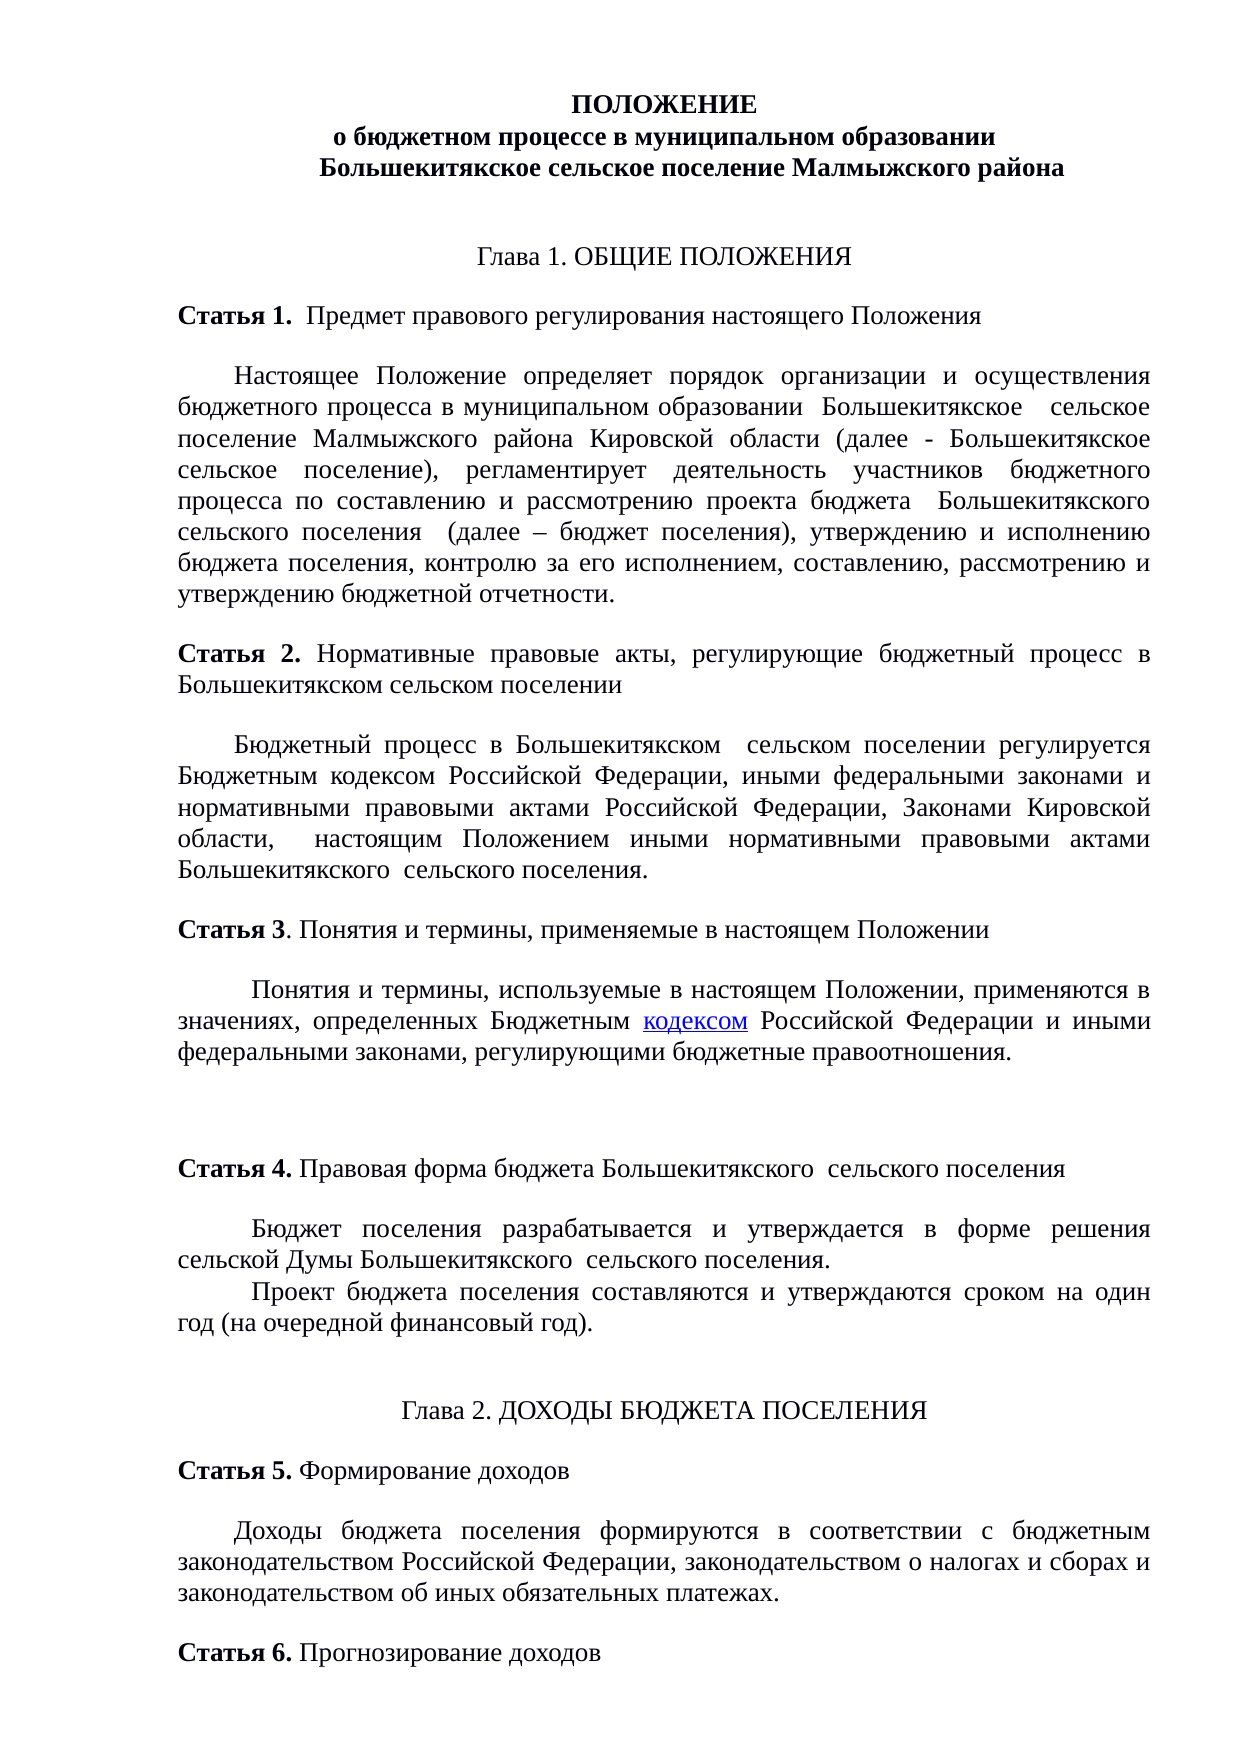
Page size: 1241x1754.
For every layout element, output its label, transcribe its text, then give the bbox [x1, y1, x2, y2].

text Статья 6. Прогнозирование доходов [177, 1636, 1152, 1667]
text Статья 3. Понятия и термины, применяемые в настоящем Положении [177, 913, 1152, 944]
text Бюджет поселения разрабатывается и утверждается в форме решения сельской Думы Большекитякского сельского поселения. [177, 1212, 1152, 1274]
text Статья 1. Предмет правового регулирования настоящего Положения [177, 299, 1152, 331]
title ПОЛОЖЕНИЕ [177, 89, 1152, 120]
text Глава 2. ДОХОДЫ БЮДЖЕТА ПОСЕЛЕНИЯ [177, 1394, 1152, 1426]
text Настоящее Положение определяет порядок организации и осуществления бюджетного процесса в муниципальном образовании Большекитякское сельское поселение Малмыжского района Кировской области (далее - Большекитякское сельское поселение), регламентирует деятельность участников бюджетного процесса по составлению и рассмотрению проекта бюджета Большекитякского сельского поселения (далее – бюджет поселения), утверждению и исполнению бюджета поселения, контролю за его исполнением, составлению, рассмотрению и утверждению бюджетной отчетности. [177, 359, 1152, 608]
title о бюджетном процессе в муниципальном образовании [177, 120, 1152, 151]
text Проект бюджета поселения составляются и утверждаются сроком на один год (на очередной финансовый год). [177, 1274, 1152, 1337]
text Доходы бюджета поселения формируются в соответствии с бюджетным законодательством Российской Федерации, законодательством о налогах и сборах и законодательством об иных обязательных платежах. [177, 1514, 1152, 1608]
text Статья 5. Формирование доходов [177, 1454, 1152, 1485]
text Статья 4. Правовая форма бюджета Большекитякского сельского поселения [177, 1152, 1152, 1183]
title Большекитякское сельское поселение Малмыжского района [177, 151, 1152, 182]
text Понятия и термины, используемые в настоящем Положении, применяются в значениях, определенных Бюджетным кодексом Российской Федерации и иными федеральными законами, регулирующими бюджетные правоотношения. [177, 973, 1152, 1066]
text Бюджетный процесс в Большекитякском сельском поселении регулируется Бюджетным кодексом Российской Федерации, иными федеральными законами и нормативными правовыми актами Российской Федерации, Законами Кировской области, настоящим Положением иными нормативными правовыми актами Большекитякского сельского поселения. [177, 728, 1152, 884]
text Статья 2. Нормативные правовые акты, регулирующие бюджетный процесс в Большекитякском сельском поселении [177, 637, 1152, 699]
text Глава 1. ОБЩИЕ ПОЛОЖЕНИЯ [177, 239, 1152, 271]
